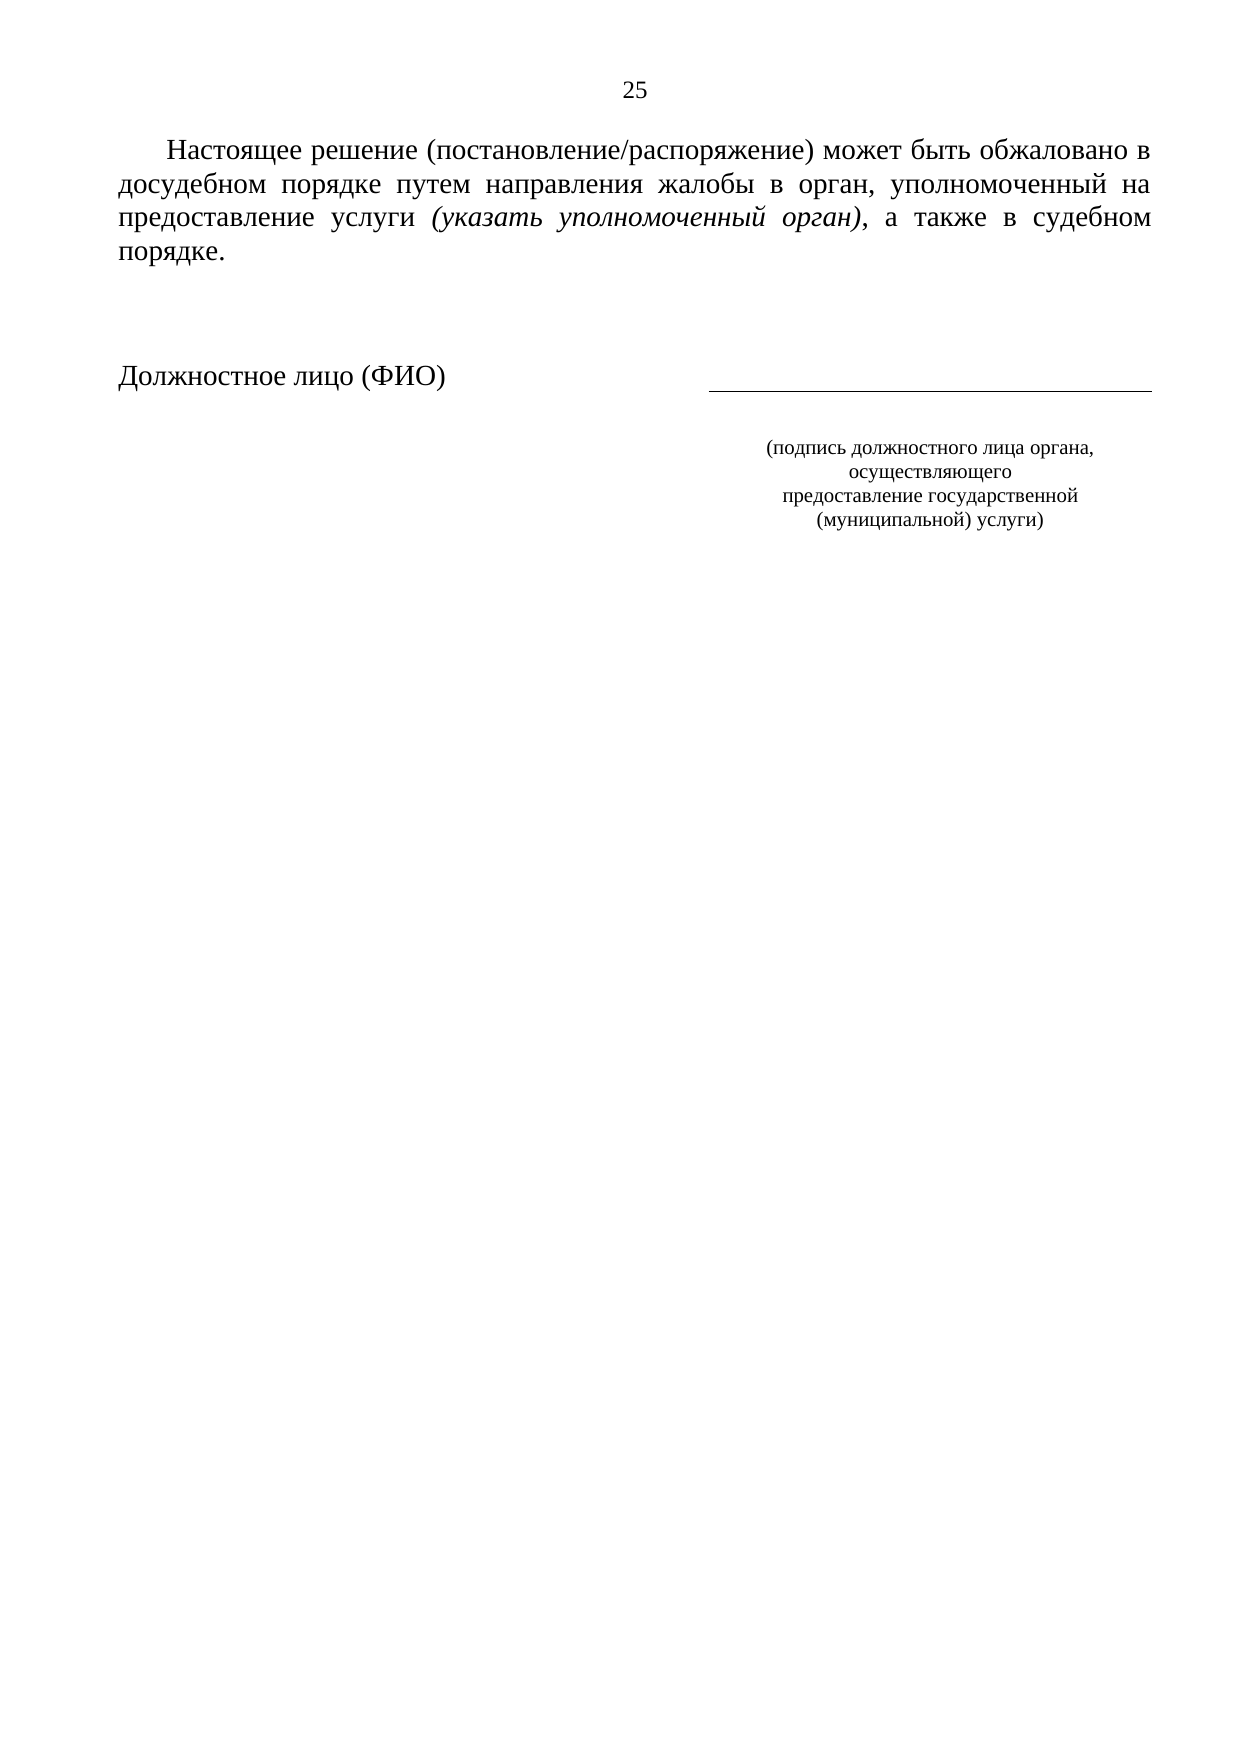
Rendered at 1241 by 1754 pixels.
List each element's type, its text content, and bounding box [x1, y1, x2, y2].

text (муниципальной) услуги) [709, 487, 1152, 531]
text Должностное лицо (ФИО) [118, 358, 1152, 391]
text (подпись должностного лица органа, осуществляющего [709, 415, 1152, 463]
text Настоящее решение (постановление/распоряжение) может быть обжаловано в досудебном порядке путем направления жалобы в орган, уполномоченный на предоставление услуги (указать уполномоченный орган), а также в судебном порядке. [118, 132, 1152, 267]
text предоставление государственной [709, 463, 1152, 487]
